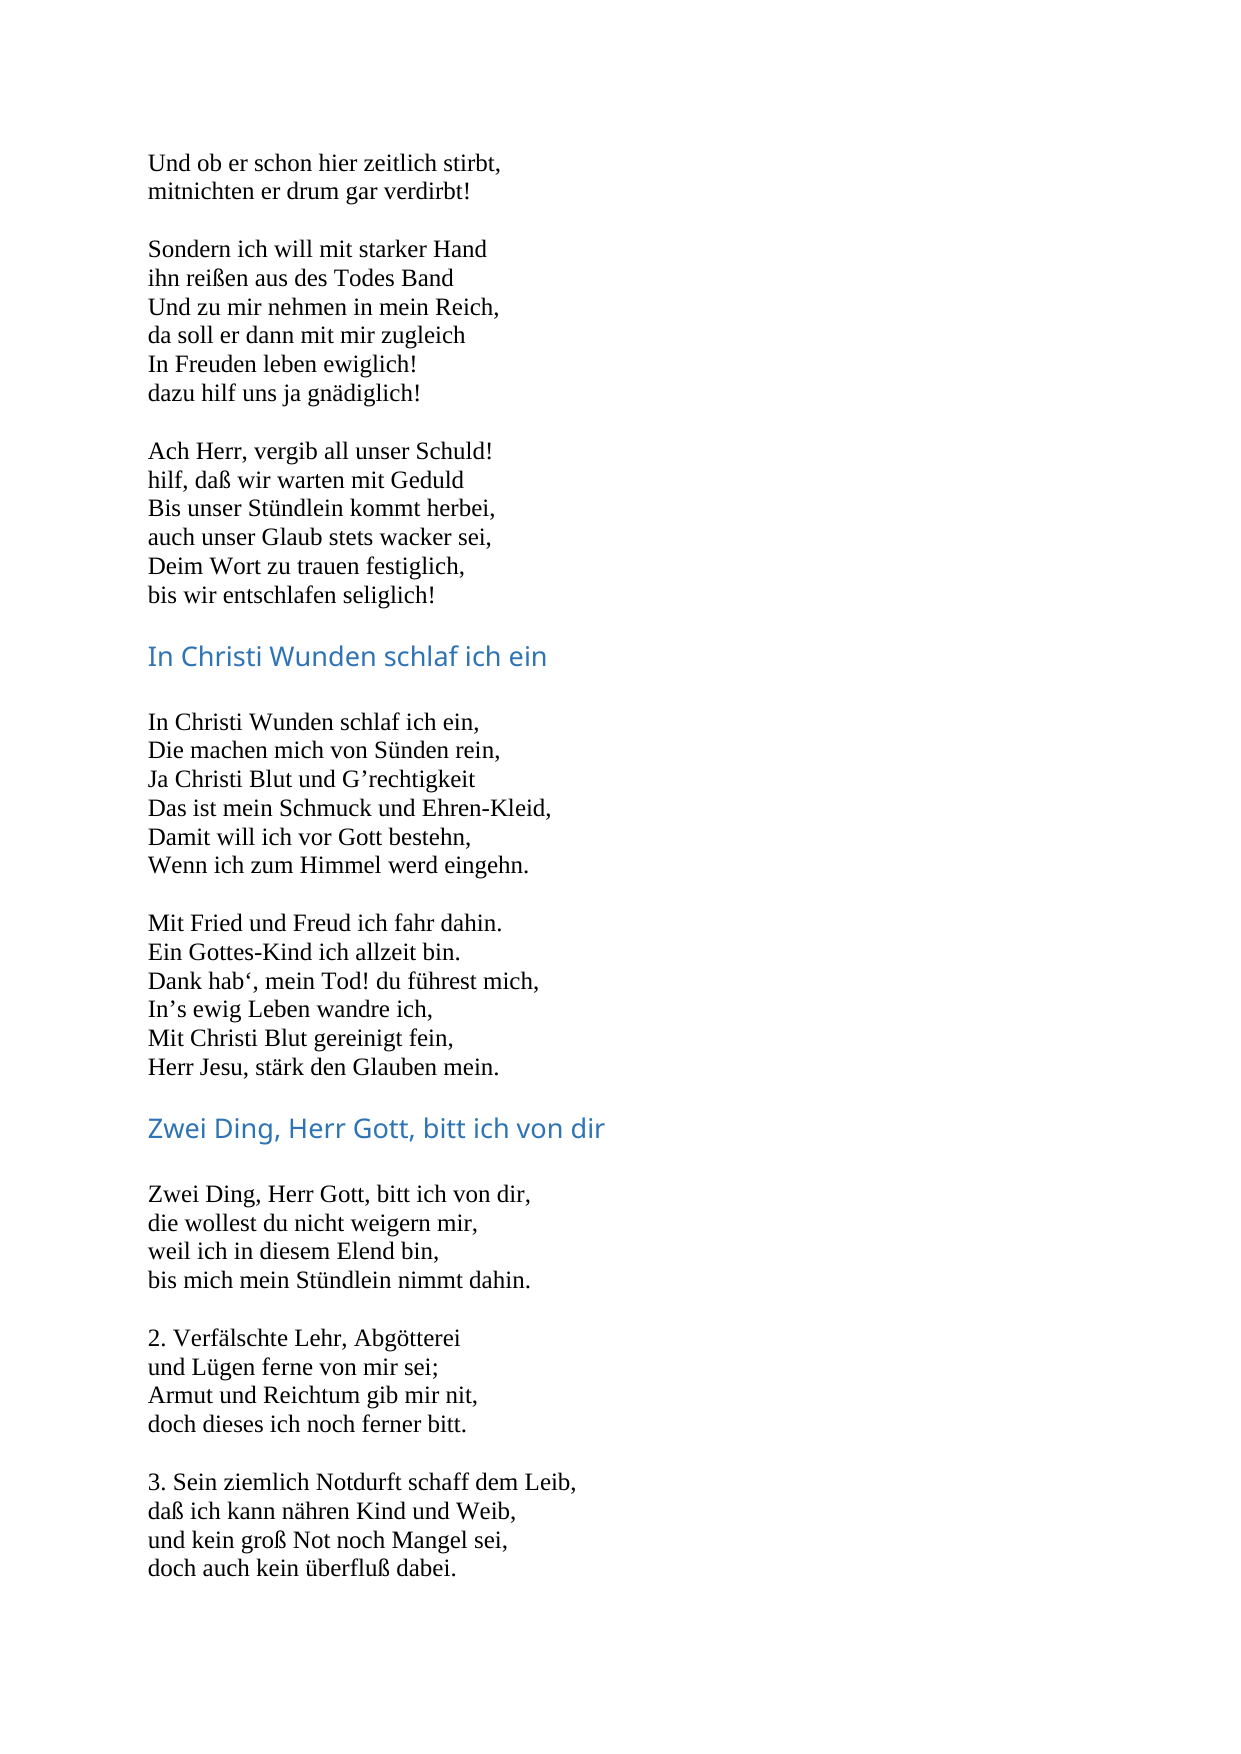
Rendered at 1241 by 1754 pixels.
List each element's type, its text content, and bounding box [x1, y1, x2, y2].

text Zwei Ding, Herr Gott, bitt ich von dir, die wollest du nicht weigern mir, weil ich in diesem Elend bin, bis mich mein Stündlein nimmt dahin. [148, 1179, 1093, 1294]
subtitle In Christi Wunden schlaf ich ein [148, 638, 1093, 674]
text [148, 148, 1093, 205]
text 2. Verfälschte Lehr, Abgötterei und Lügen ferne von mir sei; Armut und Reichtum gib mir nit, doch dieses ich noch ferner bitt. [148, 1323, 1093, 1438]
text Mit Fried und Freud ich fahr dahin. Ein Gottes-Kind ich allzeit bin. Dank hab‘, mein Tod! du führest mich, In’s ewig Leben wandre ich, Mit Christi Blut gereinigt fein, Herr Jesu, stärk den Glauben mein. [148, 908, 1093, 1081]
text Ach Herr, vergib all unser Schuld! hilf, daß wir warten mit Geduld Bis unser Stündlein kommt herbei, auch unser Glaub stets wacker sei, Deim Wort zu trauen festiglich, bis wir entschlafen seliglich! [148, 436, 1093, 608]
text In Christi Wunden schlaf ich ein, Die machen mich von Sünden rein, Ja Christi Blut und G’rechtigkeit Das ist mein Schmuck und Ehren-Kleid, Damit will ich vor Gott bestehn, Wenn ich zum Himmel werd eingehn. [148, 707, 1093, 879]
text 3. Sein ziemlich Notdurft schaff dem Leib, daß ich kann nähren Kind und Weib, und kein groß Not noch Mangel sei, doch auch kein überfluß dabei. [148, 1467, 1093, 1582]
text Sondern ich will mit starker Hand ihn reißen aus des Todes Band Und zu mir nehmen in mein Reich, da soll er dann mit mir zugleich In Freuden leben ewiglich! dazu hilf uns ja gnädiglich! [148, 234, 1093, 407]
subtitle Zwei Ding, Herr Gott, bitt ich von dir [148, 1110, 1093, 1147]
